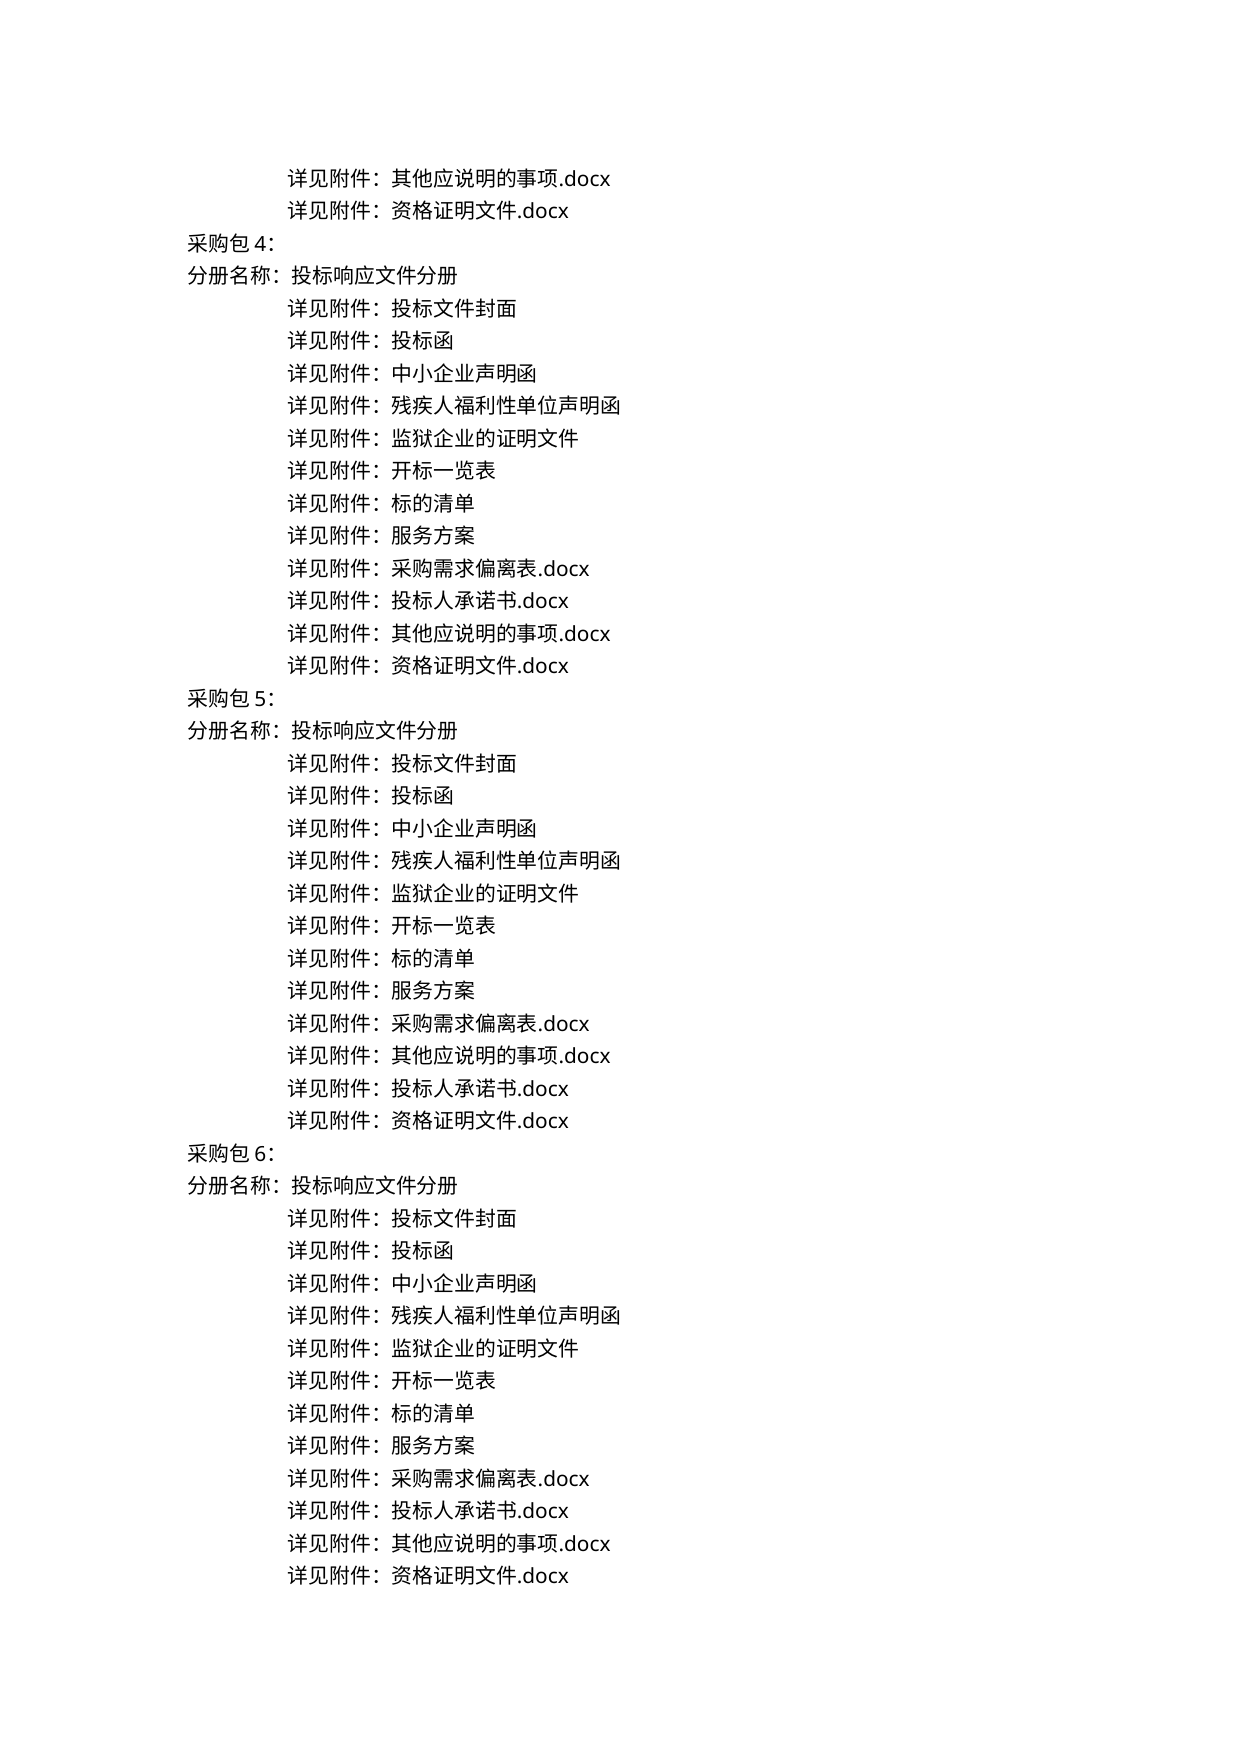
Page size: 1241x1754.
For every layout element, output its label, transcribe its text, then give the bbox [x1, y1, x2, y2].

text 详见附件：中小企业声明函 [187, 1267, 1053, 1299]
text 详见附件：其他应说明的事项.docx [187, 162, 1053, 194]
text 详见附件：残疾人福利性单位声明函 [187, 844, 1053, 877]
text 详见附件：采购需求偏离表.docx [187, 1462, 1053, 1494]
text 详见附件：资格证明文件.docx [187, 1559, 1053, 1592]
text 分册名称：投标响应文件分册 [187, 259, 1053, 292]
text 详见附件：投标人承诺书.docx [187, 1072, 1053, 1104]
text 详见附件：残疾人福利性单位声明函 [187, 1299, 1053, 1332]
text 详见附件：投标文件封面 [187, 292, 1053, 324]
text 详见附件：开标一览表 [187, 909, 1053, 942]
text 详见附件：开标一览表 [187, 454, 1053, 487]
text 详见附件：中小企业声明函 [187, 357, 1053, 389]
text 采购包4： [187, 227, 1053, 259]
text 详见附件：监狱企业的证明文件 [187, 1332, 1053, 1364]
text 详见附件：开标一览表 [187, 1364, 1053, 1397]
text 详见附件：服务方案 [187, 974, 1053, 1007]
text 详见附件：标的清单 [187, 487, 1053, 519]
text 详见附件：监狱企业的证明文件 [187, 877, 1053, 909]
text 详见附件：标的清单 [187, 942, 1053, 974]
text 详见附件：投标函 [187, 779, 1053, 812]
text 详见附件：资格证明文件.docx [187, 1104, 1053, 1137]
text 采购包5： [187, 682, 1053, 714]
text 分册名称：投标响应文件分册 [187, 714, 1053, 747]
text 详见附件：服务方案 [187, 519, 1053, 552]
text 详见附件：投标文件封面 [187, 747, 1053, 779]
text 详见附件：其他应说明的事项.docx [187, 1527, 1053, 1559]
text 详见附件：监狱企业的证明文件 [187, 422, 1053, 454]
text 详见附件：采购需求偏离表.docx [187, 552, 1053, 584]
text 详见附件：投标文件封面 [187, 1202, 1053, 1234]
text 详见附件：服务方案 [187, 1429, 1053, 1462]
text 详见附件：其他应说明的事项.docx [187, 617, 1053, 649]
text 详见附件：中小企业声明函 [187, 812, 1053, 844]
text 详见附件：资格证明文件.docx [187, 649, 1053, 682]
text 分册名称：投标响应文件分册 [187, 1169, 1053, 1202]
text 详见附件：残疾人福利性单位声明函 [187, 389, 1053, 422]
text 详见附件：采购需求偏离表.docx [187, 1007, 1053, 1039]
text 采购包6： [187, 1137, 1053, 1169]
text 详见附件：其他应说明的事项.docx [187, 1039, 1053, 1072]
text 详见附件：投标人承诺书.docx [187, 1494, 1053, 1527]
text 详见附件：投标函 [187, 324, 1053, 357]
text 详见附件：投标函 [187, 1234, 1053, 1267]
text 详见附件：资格证明文件.docx [187, 194, 1053, 227]
text 详见附件：投标人承诺书.docx [187, 584, 1053, 617]
text 详见附件：标的清单 [187, 1397, 1053, 1429]
